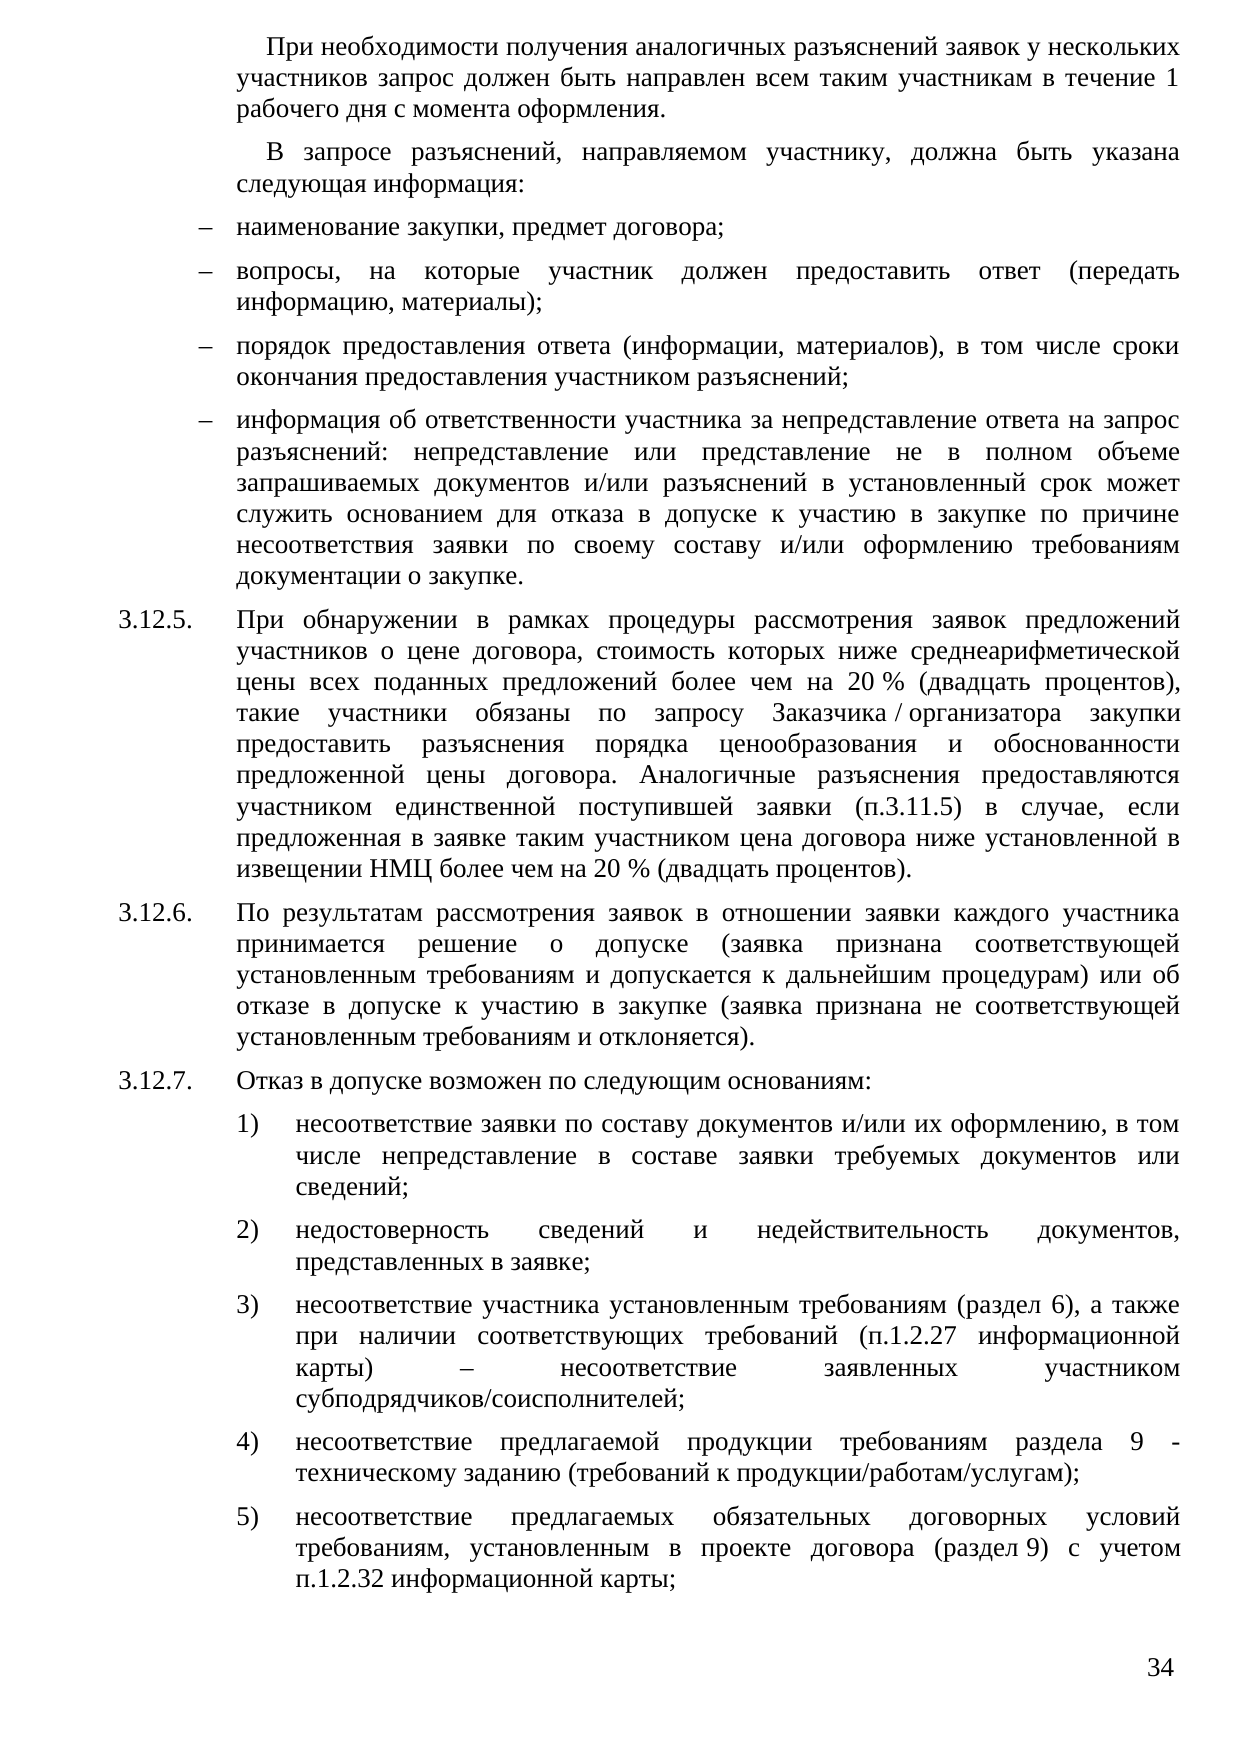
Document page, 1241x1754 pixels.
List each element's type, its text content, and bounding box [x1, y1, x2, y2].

list порядок предоставления ответа (информации, материалов), в том числе сроки окончания предоставления участником разъяснений; [199, 329, 1181, 391]
text В запросе разъяснений, направляемом участнику, должна быть указана следующая информация: [236, 136, 1181, 198]
text недостоверность сведений и недействительность документов, представленных в заявке; [236, 1213, 1181, 1276]
list наименование закупки, предмет договора; [199, 210, 1181, 241]
text несоответствие предлагаемой продукции требованиям раздела 9 - техническому заданию (требований к продукции/работам/услугам); [236, 1425, 1181, 1488]
text несоответствие предлагаемых обязательных договорных условий требованиям, установленным в проекте договора (раздел 9) с учетом п.1.2.32 информационной карты; [236, 1500, 1181, 1594]
text несоответствие участника установленным требованиям (раздел 6), а также при наличии соответствующих требований (п.1.2.27 информационной карты) – несоответствие заявленных участником субподрядчиков/соисполнителей; [236, 1288, 1181, 1413]
text По результатам рассмотрения заявок в отношении заявки каждого участника принимается решение о допуске (заявка признана соответствующей установленным требованиям и допускается к дальнейшим процедурам) или об отказе в допуске к участию в закупке (заявка признана не соответствующей установленным требованиям и отклоняется). [118, 896, 1181, 1051]
text При обнаружении в рамках процедуры рассмотрения заявок предложений участников о цене договора, стоимость которых ниже среднеарифметической цены всех поданных предложений более чем на 20 % (двадцать процентов), такие участники обязаны по запросу Заказчика / организатора закупки предоставить разъяснения порядка ценообразования и обоснованности предложенной цены договора. Аналогичные разъяснения предоставляются участником единственной поступившей заявки (п.3.11.5) в случае, если предложенная в заявке таким участником цена договора ниже установленной в извещении НМЦ более чем на 20 % (двадцать процентов). [118, 603, 1181, 883]
text При необходимости получения аналогичных разъяснений заявок у нескольких участников запрос должен быть направлен всем таким участникам в течение 1 рабочего дня с момента оформления. [236, 29, 1181, 123]
text Отказ в допуске возможен по следующим основаниям: [118, 1064, 1181, 1095]
list информация об ответственности участника за непредставление ответа на запрос разъяснений: непредставление или представление не в полном объеме запрашиваемых документов и/или разъяснений в установленный срок может служить основанием для отказа в допуске к участию в закупке по причине несоответствия заявки по своему составу и/или оформлению требованиям документации о закупке. [199, 403, 1181, 590]
text несоответствие заявки по составу документов и/или их оформлению, в том числе непредставление в составе заявки требуемых документов или сведений; [236, 1108, 1181, 1201]
list вопросы, на которые участник должен предоставить ответ (передать информацию, материалы); [199, 254, 1181, 316]
